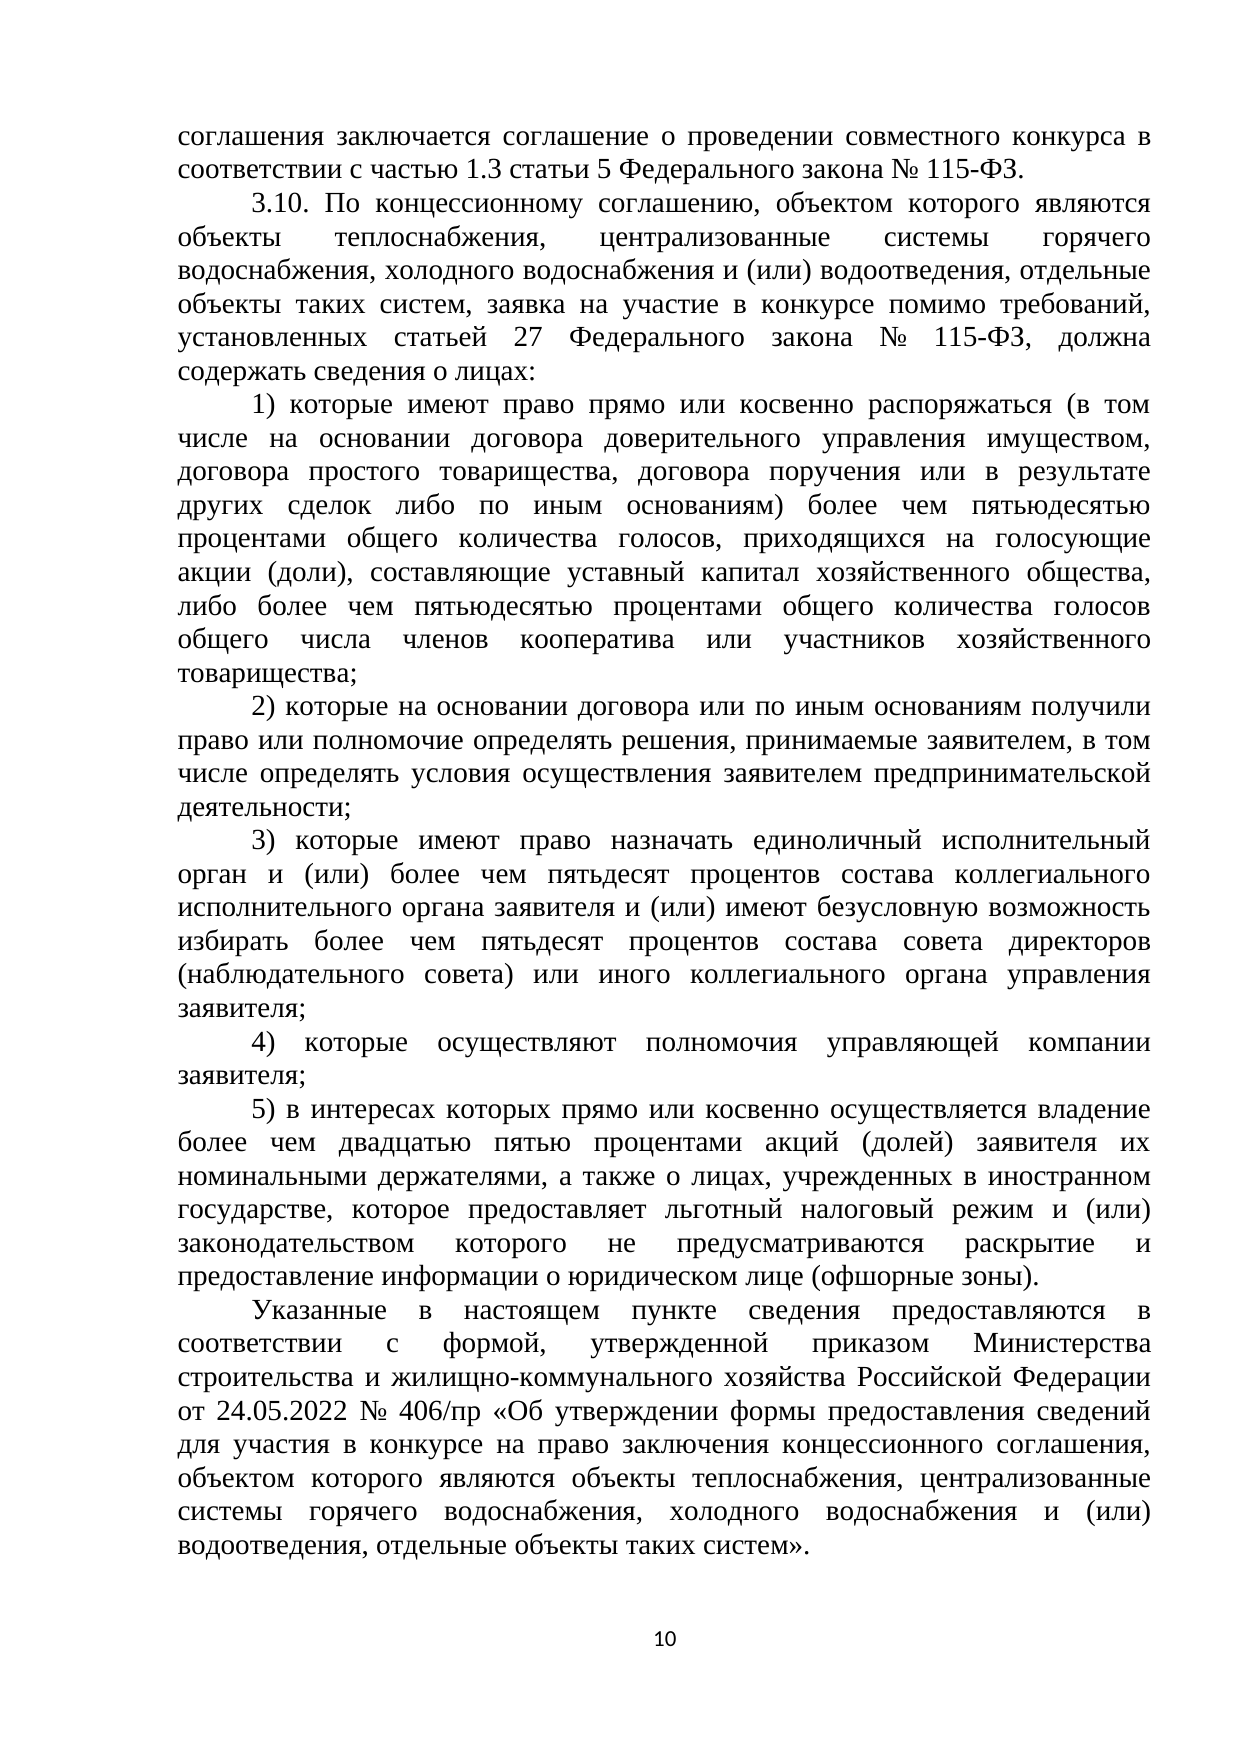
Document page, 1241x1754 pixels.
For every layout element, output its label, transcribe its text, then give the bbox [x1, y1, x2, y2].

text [177, 118, 1152, 185]
text 1) которые имеют право прямо или косвенно распоряжаться (в том числе на основании договора доверительного управления имуществом, договора простого товарищества, договора поручения или в результате других сделок либо по иным основаниям) более чем пятьюдесятью процентами общего количества голосов, приходящихся на голосующие акции (доли), составляющие уставный капитал хозяйственного общества, либо более чем пятьюдесятью процентами общего количества голосов общего числа членов кооператива или участников хозяйственного товарищества; [177, 386, 1152, 688]
text 3) которые имеют право назначать единоличный исполнительный орган и (или) более чем пятьдесят процентов состава коллегиального исполнительного органа заявителя и (или) имеют безусловную возможность избирать более чем пятьдесят процентов состава совета директоров (наблюдательного совета) или иного коллегиального органа управления заявителя; [177, 822, 1152, 1024]
text 2) которые на основании договора или по иным основаниям получили право или полномочие определять решения, принимаемые заявителем, в том числе определять условия осуществления заявителем предпринимательской деятельности; [177, 688, 1152, 822]
text 5) в интересах которых прямо или косвенно осуществляется владение более чем двадцатью пятью процентами акций (долей) заявителя их номинальными держателями, а также о лицах, учрежденных в иностранном государстве, которое предоставляет льготный налоговый режим и (или) законодательством которого не предусматриваются раскрытие и предоставление информации о юридическом лице (офшорные зоны). [177, 1091, 1152, 1292]
text 4) которые осуществляют полномочия управляющей компании заявителя; [177, 1024, 1152, 1091]
text 3.10. По концессионному соглашению, объектом которого являются объекты теплоснабжения, централизованные системы горячего водоснабжения, холодного водоснабжения и (или) водоотведения, отдельные объекты таких систем, заявка на участие в конкурсе помимо требований, установленных статьей 27 Федерального закона № 115-ФЗ, должна содержать сведения о лицах: [177, 185, 1152, 386]
text Указанные в настоящем пункте сведения предоставляются в соответствии с формой, утвержденной приказом Министерства строительства и жилищно-коммунального хозяйства Российской Федерации от 24.05.2022 № 406/пр «Об утверждении формы предоставления сведений для участия в конкурсе на право заключения концессионного соглашения, объектом которого являются объекты теплоснабжения, централизованные системы горячего водоснабжения, холодного водоснабжения и (или) водоотведения, отдельные объекты таких систем». [177, 1292, 1152, 1560]
